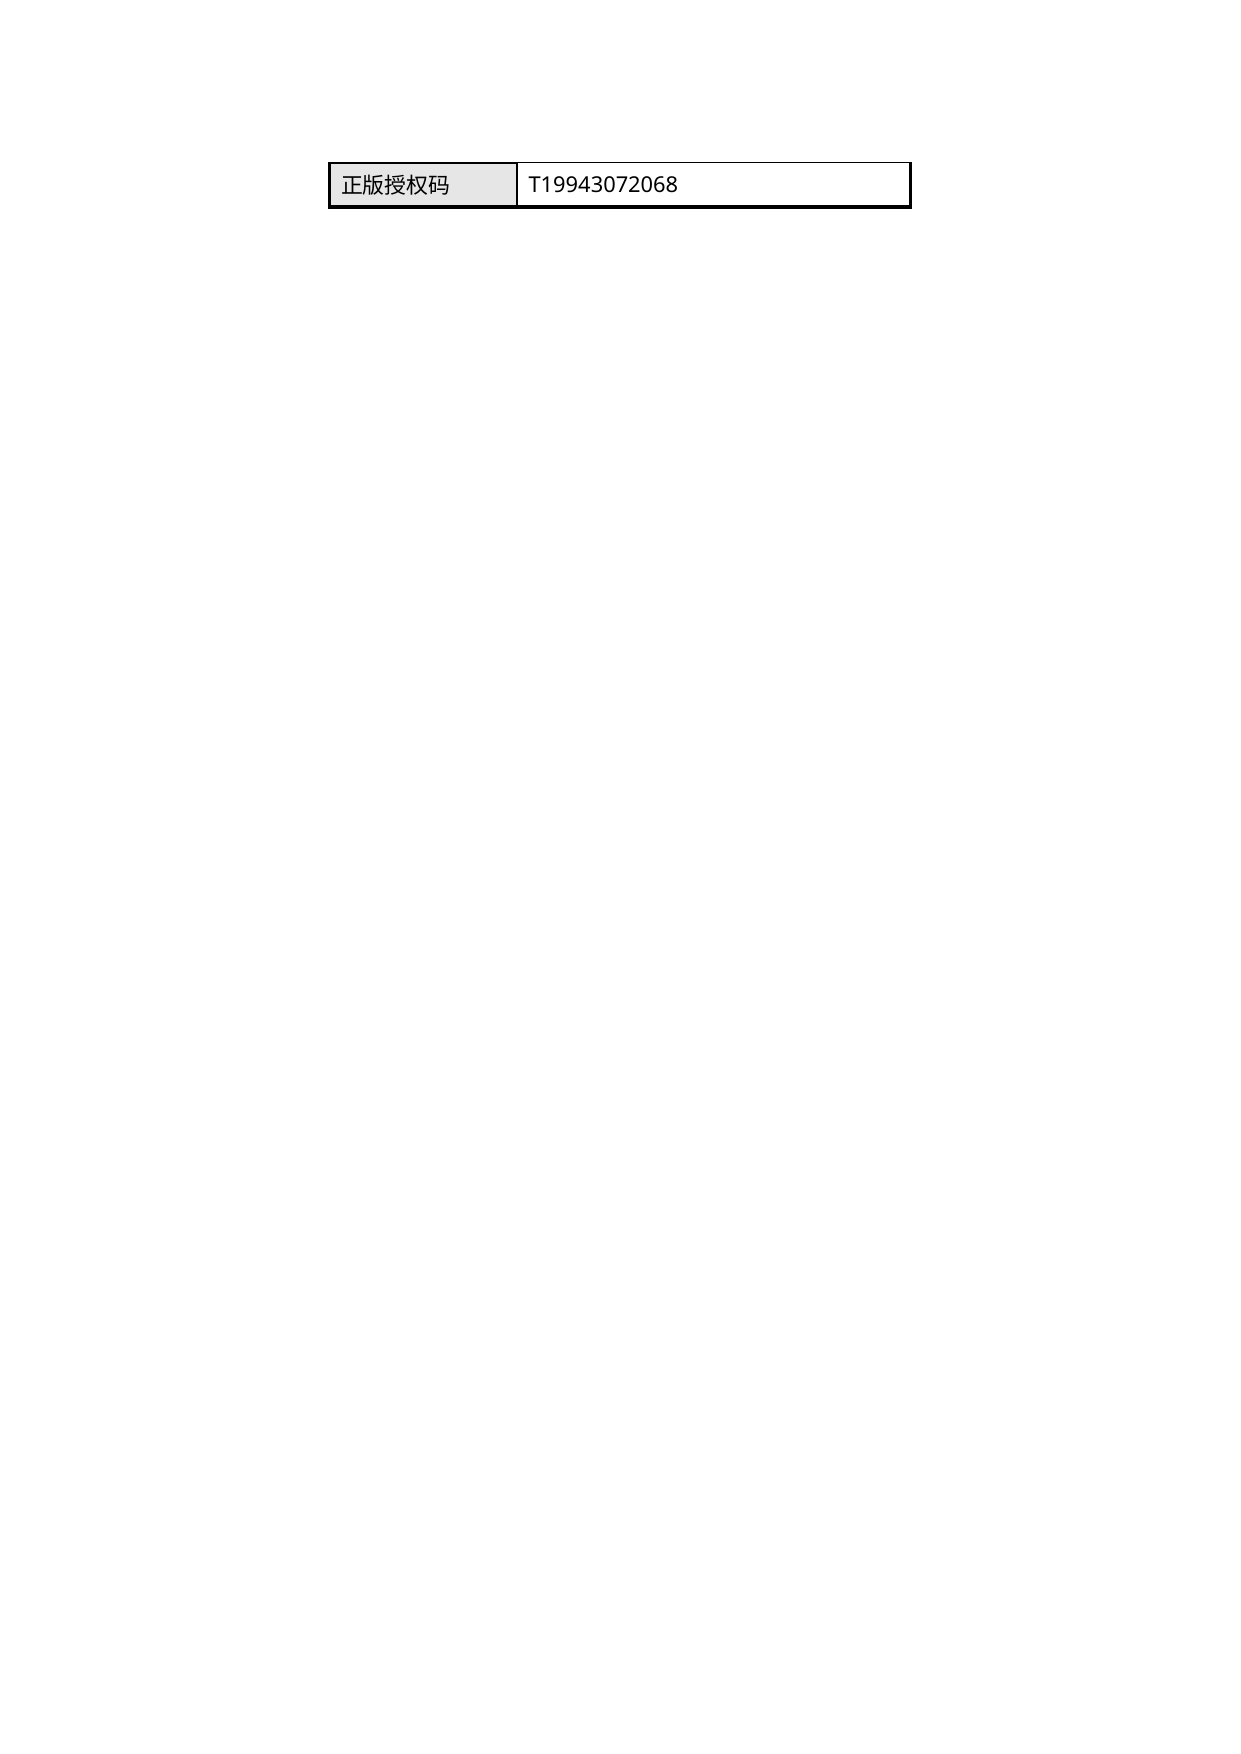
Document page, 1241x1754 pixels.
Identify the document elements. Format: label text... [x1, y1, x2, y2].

table_cell T19943072068 [518, 163, 909, 205]
table_cell 正版授权码 [331, 164, 516, 205]
